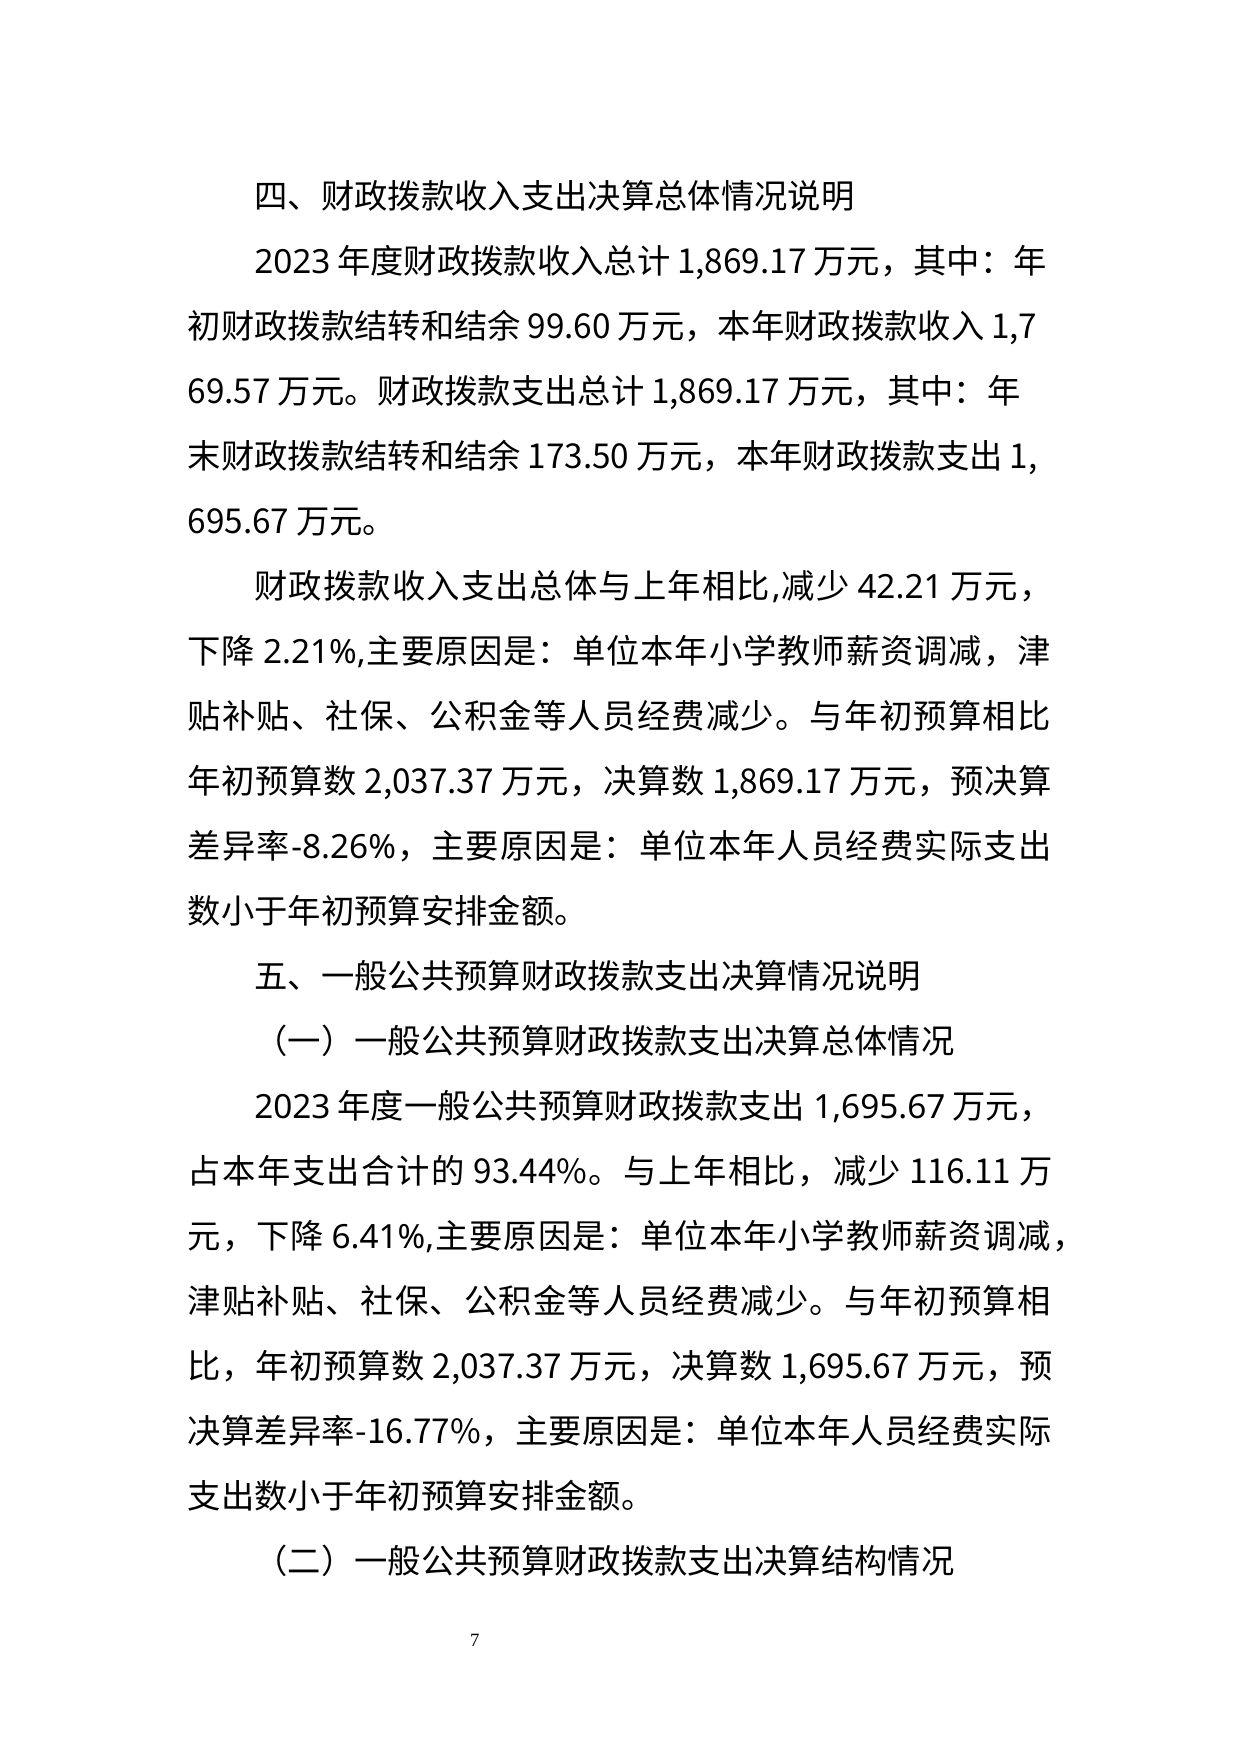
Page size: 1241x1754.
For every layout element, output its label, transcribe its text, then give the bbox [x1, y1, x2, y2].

text 2023年度一般公共预算财政拨款支出1,695.67万元，占本年支出合计的93.44%。与上年相比，减少116.11万元，下降6.41%,主要原因是：单位本年小学教师薪资调减，津贴补贴、社保、公积金等人员经费减少。与年初预算相比，年初预算数2,037.37万元，决算数1,695.67万元，预决算差异率-16.77%，主要原因是：单位本年人员经费实际支出数小于年初预算安排金额。 [187, 1072, 1053, 1527]
text 五、一般公共预算财政拨款支出决算情况说明 [187, 942, 1053, 1007]
text 四、财政拨款收入支出决算总体情况说明 [187, 162, 1053, 227]
text 财政拨款收入支出总体与上年相比,减少42.21万元，下降2.21%,主要原因是：单位本年小学教师薪资调减，津贴补贴、社保、公积金等人员经费减少。与年初预算相比，年初预算数2,037.37万元，决算数1,869.17万元，预决算差异率-8.26%，主要原因是：单位本年人员经费实际支出数小于年初预算安排金额。 [187, 552, 1053, 942]
text 2023年度财政拨款收入总计1,869.17万元，其中：年初财政拨款结转和结余99.60万元，本年财政拨款收入1,769.57万元。财政拨款支出总计1,869.17万元，其中：年末财政拨款结转和结余173.50万元，本年财政拨款支出1,695.67万元。 [187, 227, 1053, 552]
text （一）一般公共预算财政拨款支出决算总体情况 [187, 1007, 1053, 1072]
list 一般公共预算财政拨款支出决算结构情况 [187, 1527, 1053, 1592]
